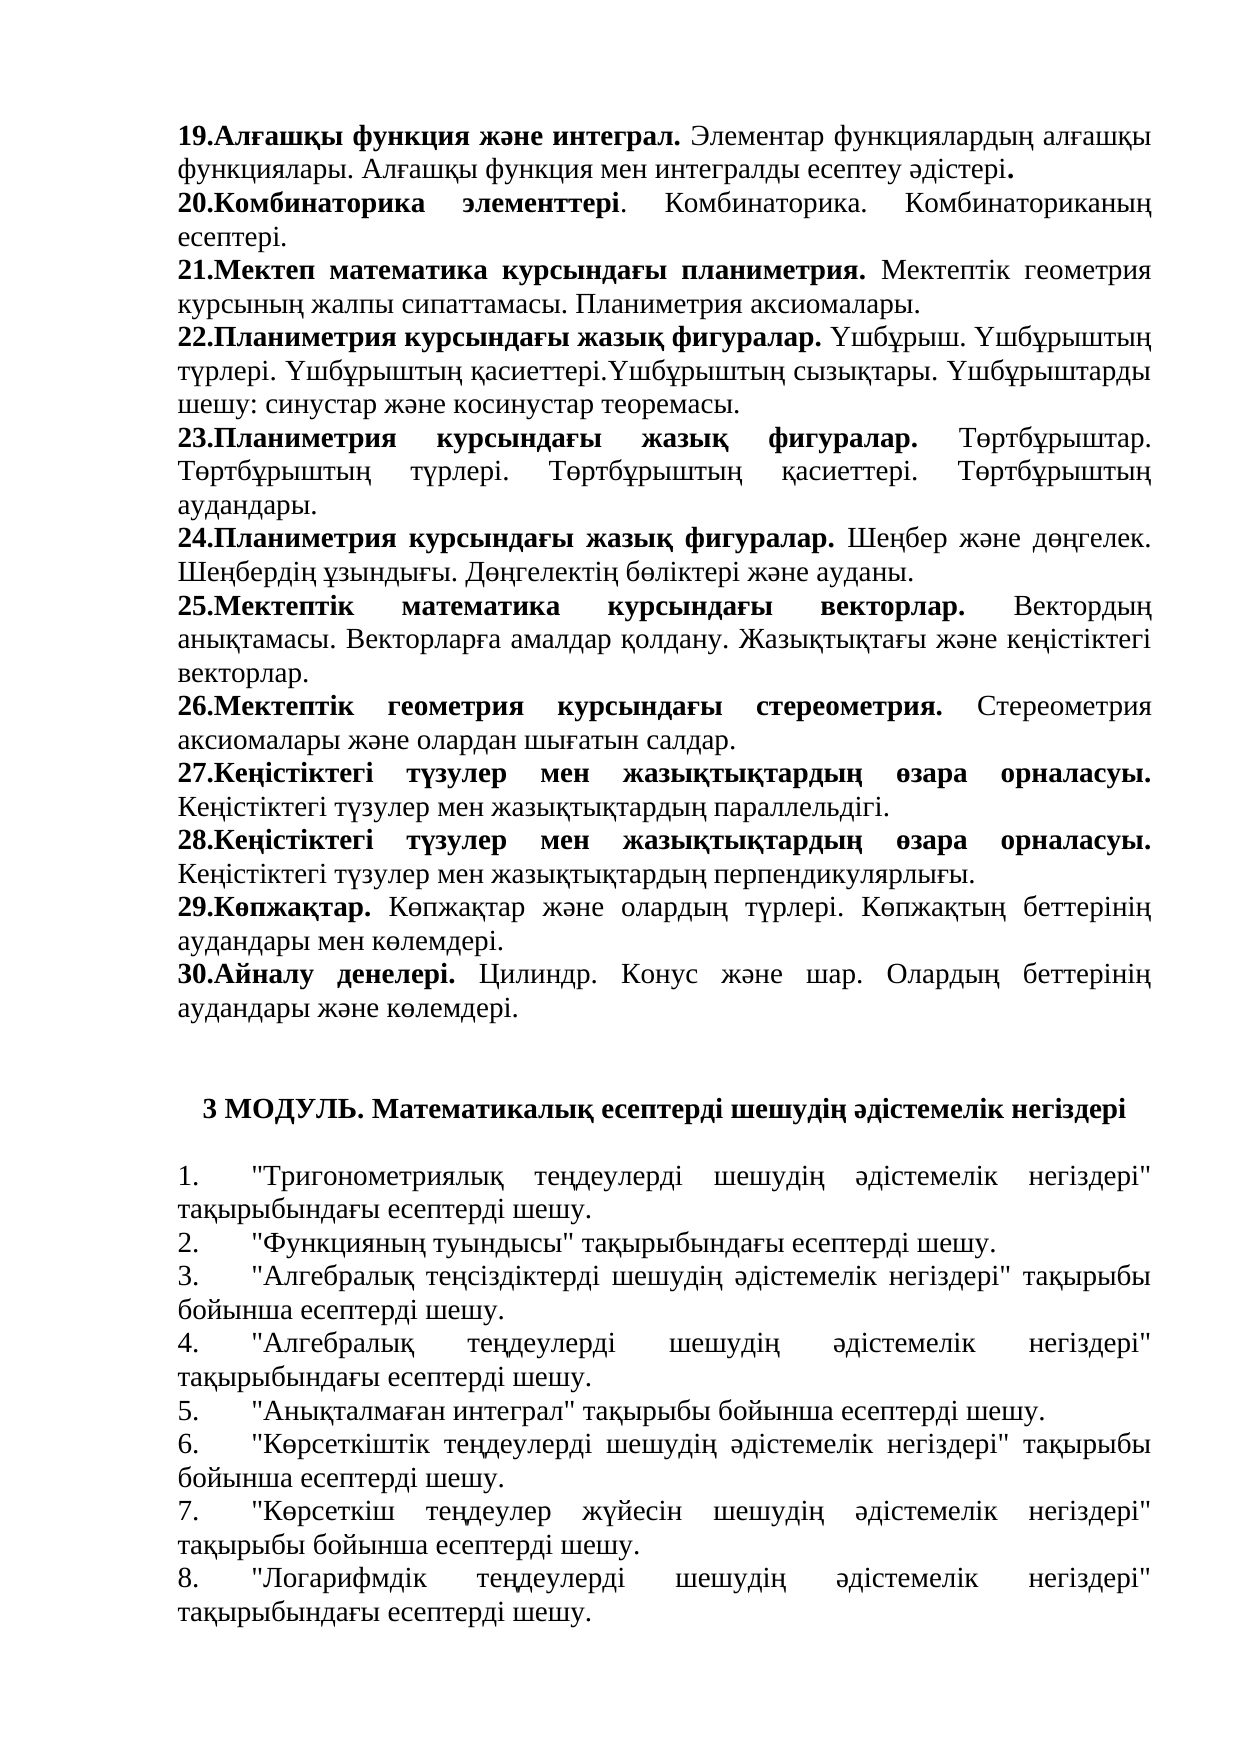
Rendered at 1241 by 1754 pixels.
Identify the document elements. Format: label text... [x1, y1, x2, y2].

list "Анықталмаған интеграл" тақырыбы бойынша есептерді шешу. [177, 1393, 1152, 1426]
text 30.Айналу денелері. Цилиндр. Конус және шар. Олардың беттерінің аудандары және көлемдері. [177, 957, 1152, 1024]
list "Логарифмдік теңдеулерді шешудің әдістемелік негіздері" тақырыбындағы есептерді шешу. [177, 1560, 1152, 1627]
list "Функцияның туындысы" тақырыбындағы есептерді шешу. [177, 1225, 1152, 1258]
text 22.Планиметрия курсындағы жазық фигуралар. Үшбұрыш. Үшбұрыштың түрлері. Үшбұрыштың қасиеттері.Үшбұрыштың сызықтары. Үшбұрыштарды шешу: синустар және косинустар теоремасы. [177, 319, 1152, 420]
text 25.Мектептік математика курсындағы векторлар. Вектордың анықтамасы. Векторларға амалдар қолдану. Жазықтықтағы және кеңістіктегі векторлар. [177, 588, 1152, 688]
list "Көрсеткіштік теңдеулерді шешудің әдістемелік негіздері" тақырыбы бойынша есептерді шешу. [177, 1426, 1152, 1493]
text 24.Планиметрия курсындағы жазық фигуралар. Шеңбер және дөңгелек. Шеңбердің ұзындығы. Дөңгелектің бөліктері және ауданы. [177, 521, 1152, 588]
list "Тригонометриялық теңдеулерді шешудің әдістемелік негіздері" тақырыбындағы есептерді шешу. [177, 1158, 1152, 1225]
text 26.Мектептік геометрия курсындағы стереометрия. Стереометрия аксиомалары және олардан шығатын салдар. [177, 688, 1152, 755]
text 3 МОДУЛЬ. Математикалық есептерді шешудің әдістемелік негіздері [177, 1091, 1152, 1124]
text 20.Комбинаторика элементтері. Комбинаторика. Комбинаториканың есептері. [177, 185, 1152, 252]
list "Алгебралық теңдеулерді шешудің әдістемелік негіздері" тақырыбындағы есептерді шешу. [177, 1326, 1152, 1393]
list "Көрсеткіш теңдеулер жүйесін шешудің әдістемелік негіздері" тақырыбы бойынша есептерді шешу. [177, 1493, 1152, 1560]
text 28.Кеңістіктегі түзулер мен жазықтықтардың өзара орналасуы. Кеңістіктегі түзулер мен жазықтықтардың перпендикулярлығы. [177, 822, 1152, 889]
text 21.Мектеп математика курсындағы планиметрия. Мектептік геометрия курсының жалпы сипаттамасы. Планиметрия аксиомалары. [177, 252, 1152, 319]
text 23.Планиметрия курсындағы жазық фигуралар. Төртбұрыштар. Төртбұрыштың түрлері. Төртбұрыштың қасиеттері. Төртбұрыштың аудандары. [177, 420, 1152, 521]
list "Алгебралық теңсіздіктерді шешудің әдістемелік негіздері" тақырыбы бойынша есептерді шешу. [177, 1258, 1152, 1326]
text 29.Көпжақтар. Көпжақтар және олардың түрлері. Көпжақтың беттерінің аудандары мен көлемдері. [177, 889, 1152, 957]
text 27.Кеңістіктегі түзулер мен жазықтықтардың өзара орналасуы. Кеңістіктегі түзулер мен жазықтықтардың параллельдігі. [177, 755, 1152, 822]
text 19.Алғашқы функция және интеграл. Элементар функциялардың алғашқы функциялары. Алғашқы функция мен интегралды есептеу әдістері. [177, 118, 1152, 185]
